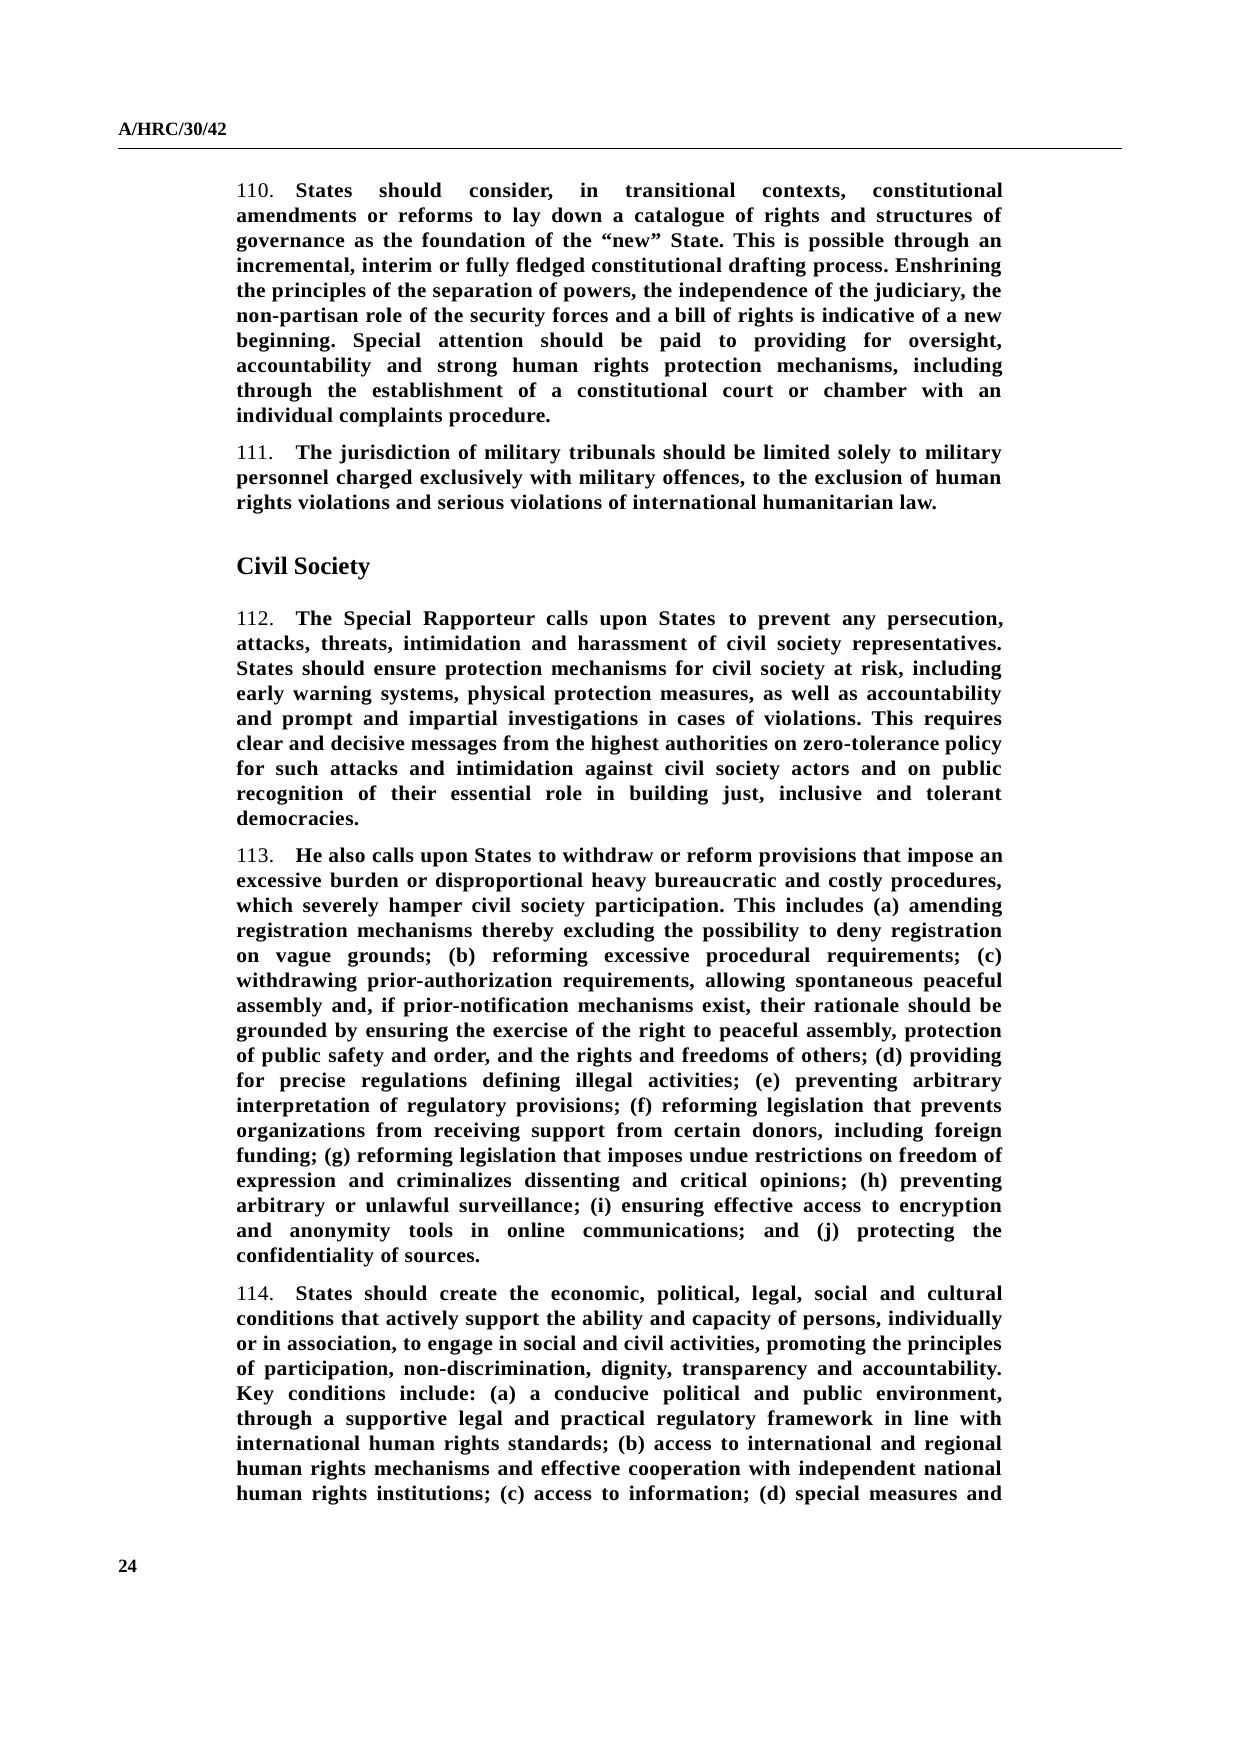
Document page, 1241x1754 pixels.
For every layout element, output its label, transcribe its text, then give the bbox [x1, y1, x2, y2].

text 110. States should consider, in transitional contexts, constitutional amendments or reforms to lay down a catalogue of rights and structures of governance as the foundation of the “new” State. This is possible through an incremental, interim or fully fledged constitutional drafting process. Enshrining the principles of the separation of powers, the independence of the judiciary, the non-partisan role of the security forces and a bill of rights is indicative of a new beginning. Special attention should be paid to providing for oversight, accountability and strong human rights protection mechanisms, including through the establishment of a constitutional court or chamber with an individual complaints procedure. [236, 177, 1004, 427]
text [236, 1280, 1004, 1505]
text 113. He also calls upon States to withdraw or reform provisions that impose an excessive burden or disproportional heavy bureaucratic and costly procedures, which severely hamper civil society participation. This includes (a) amending registration mechanisms thereby excluding the possibility to deny registration on vague grounds; (b) reforming excessive procedural requirements; (c) withdrawing prior-authorization requirements, allowing spontaneous peaceful assembly and, if prior-notification mechanisms exist, their rationale should be grounded by ensuring the exercise of the right to peaceful assembly, protection of public safety and order, and the rights and freedoms of others; (d) providing for precise regulations defining illegal activities; (e) preventing arbitrary interpretation of regulatory provisions; (f) reforming legislation that prevents organizations from receiving support from certain donors, including foreign funding; (g) reforming legislation that imposes undue restrictions on freedom of expression and criminalizes dissenting and critical opinions; (h) preventing arbitrary or unlawful surveillance; (i) ensuring effective access to encryption and anonymity tools in online communications; and (j) protecting the confidentiality of sources. [236, 843, 1004, 1268]
text 112. The Special Rapporteur calls upon States to prevent any persecution, attacks, threats, intimidation and harassment of civil society representatives. States should ensure protection mechanisms for civil society at risk, including early warning systems, physical protection measures, as well as accountability and prompt and impartial investigations in cases of violations. This requires clear and decisive messages from the highest authorities on zero-tolerance policy for such attacks and intimidation against civil society actors and on public recognition of their essential role in building just, inclusive and tolerant democracies. [236, 605, 1004, 830]
text Civil Society [118, 552, 1004, 580]
text 111. The jurisdiction of military tribunals should be limited solely to military personnel charged exclusively with military offences, to the exclusion of human rights violations and serious violations of international humanitarian law. [236, 440, 1004, 515]
